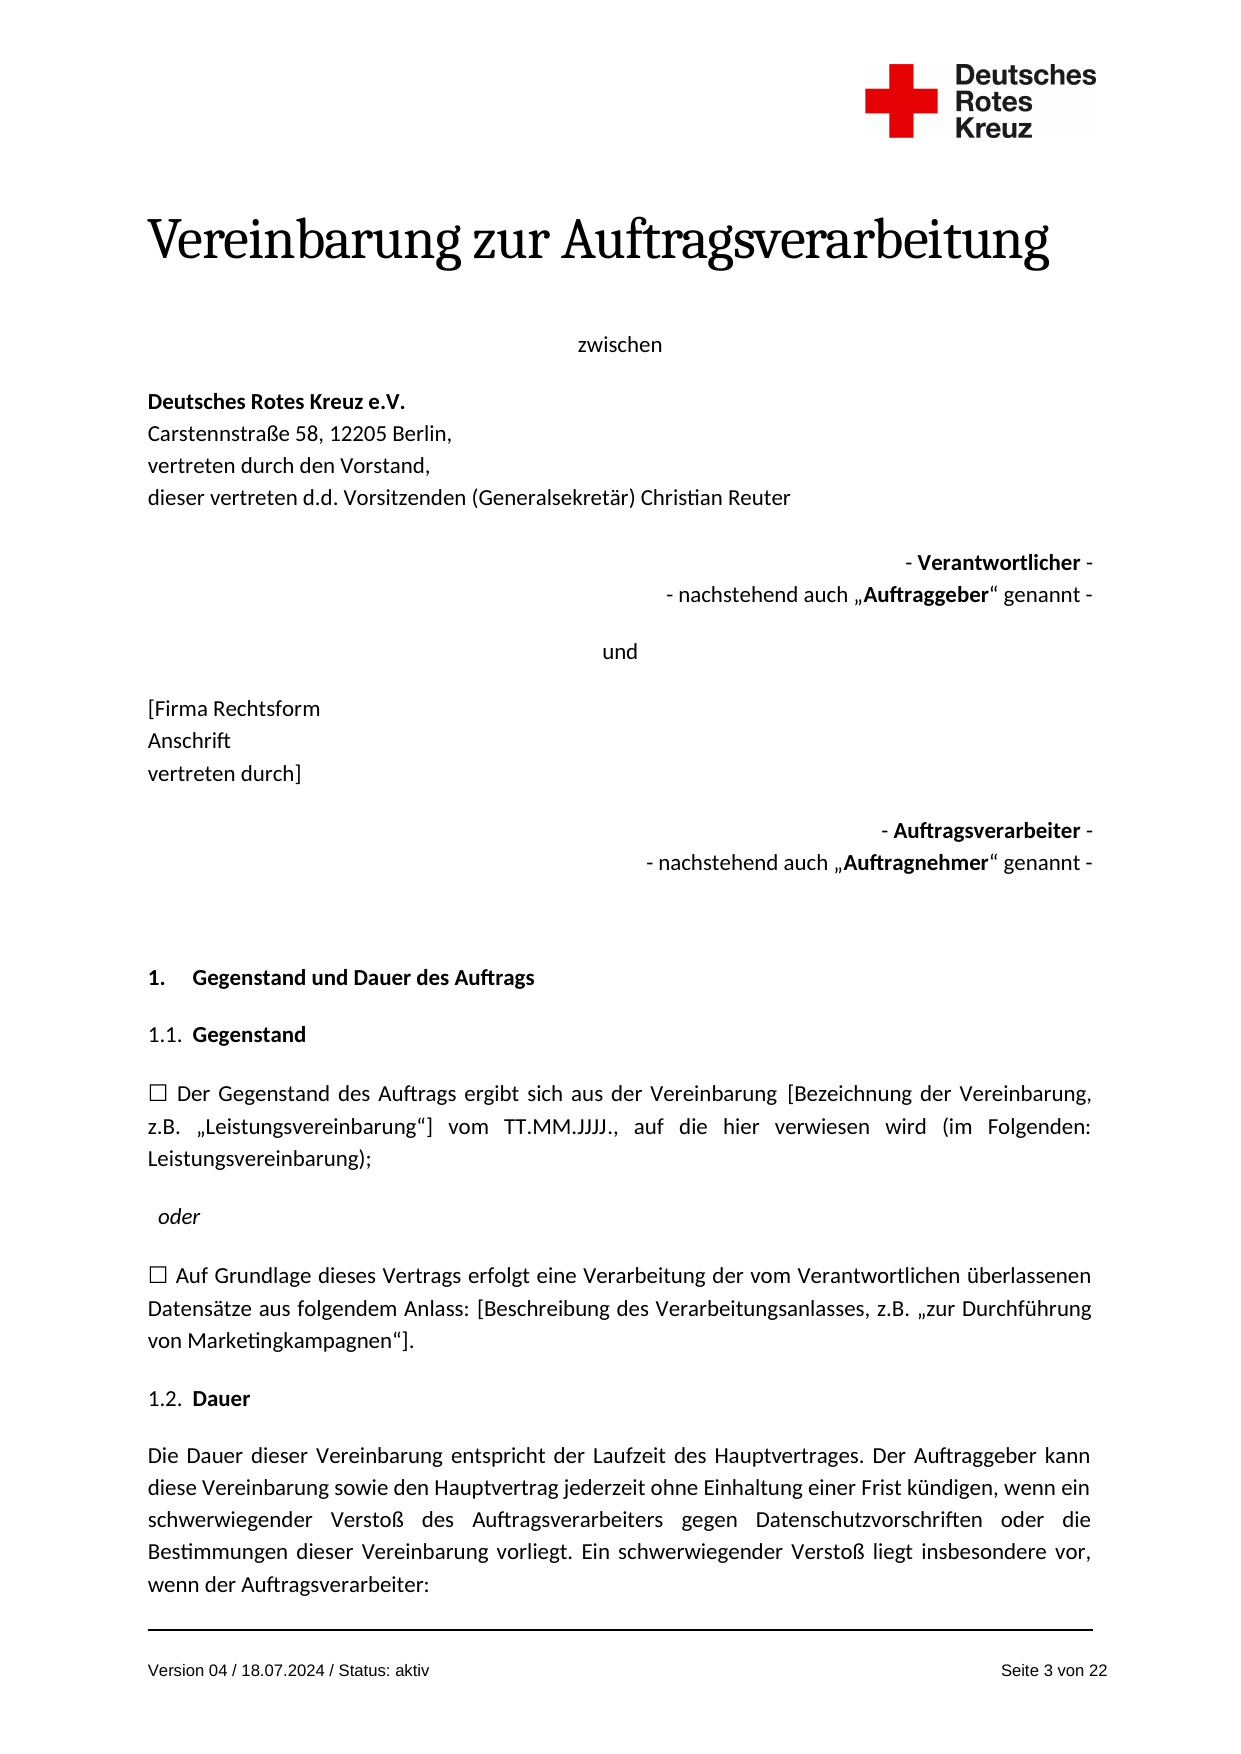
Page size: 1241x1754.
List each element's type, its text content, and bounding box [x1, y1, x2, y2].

title Vereinbarung zur Auftragsverarbeitung [148, 206, 1093, 273]
text Carstennstraße 58, 12205 Berlin, [148, 419, 1093, 447]
text - Verantwortlicher - - nachstehend auch „Auftraggeber“ genannt - [148, 548, 1093, 608]
text vertreten durch den Vorstand, [148, 451, 1093, 479]
text Auf Grundlage dieses Vertrags erfolgt eine Verarbeitung der vom Verantwortlichen überlassenen Datensätze aus folgendem Anlass: [148, 1259, 1093, 1354]
picture [865, 64, 1096, 138]
subtitle Gegenstand und Dauer des Auftrags [148, 963, 1093, 991]
list Gegenstand [148, 1020, 1093, 1048]
list Dauer [148, 1384, 1093, 1412]
text oder [148, 1202, 1093, 1230]
text zwischen [148, 330, 1093, 358]
text dieser vertreten d.d. Vorsitzenden (Generalsekretär) Christian Reuter [148, 483, 1093, 512]
text - Auftragsverarbeiter - - nachstehend auch „Auftragnehmer“ genannt - [148, 816, 1093, 876]
text und [148, 637, 1093, 665]
text Die Dauer dieser Vereinbarung entspricht der Laufzeit des Hauptvertrages. Der Auftraggeber kann diese Vereinbarung sowie den Hauptvertrag jederzeit ohne Einhaltung einer Frist kündigen, wenn ein schwerwiegender Verstoß des Auftragsverarbeiters gegen Datenschutzvorschriften oder die Bestimmungen dieser Vereinbarung vorliegt. Ein schwerwiegender Verstoß liegt insbesondere vor, wenn der Auftragsverarbeiter: [148, 1441, 1093, 1598]
text Der Gegenstand des Auftrags ergibt sich aus der Vereinbarung ., auf die hier verwiesen wird (im Folgenden: Leistungsvereinbarung); [148, 1077, 1093, 1173]
text Deutsches Rotes Kreuz e.V. [148, 387, 1093, 415]
